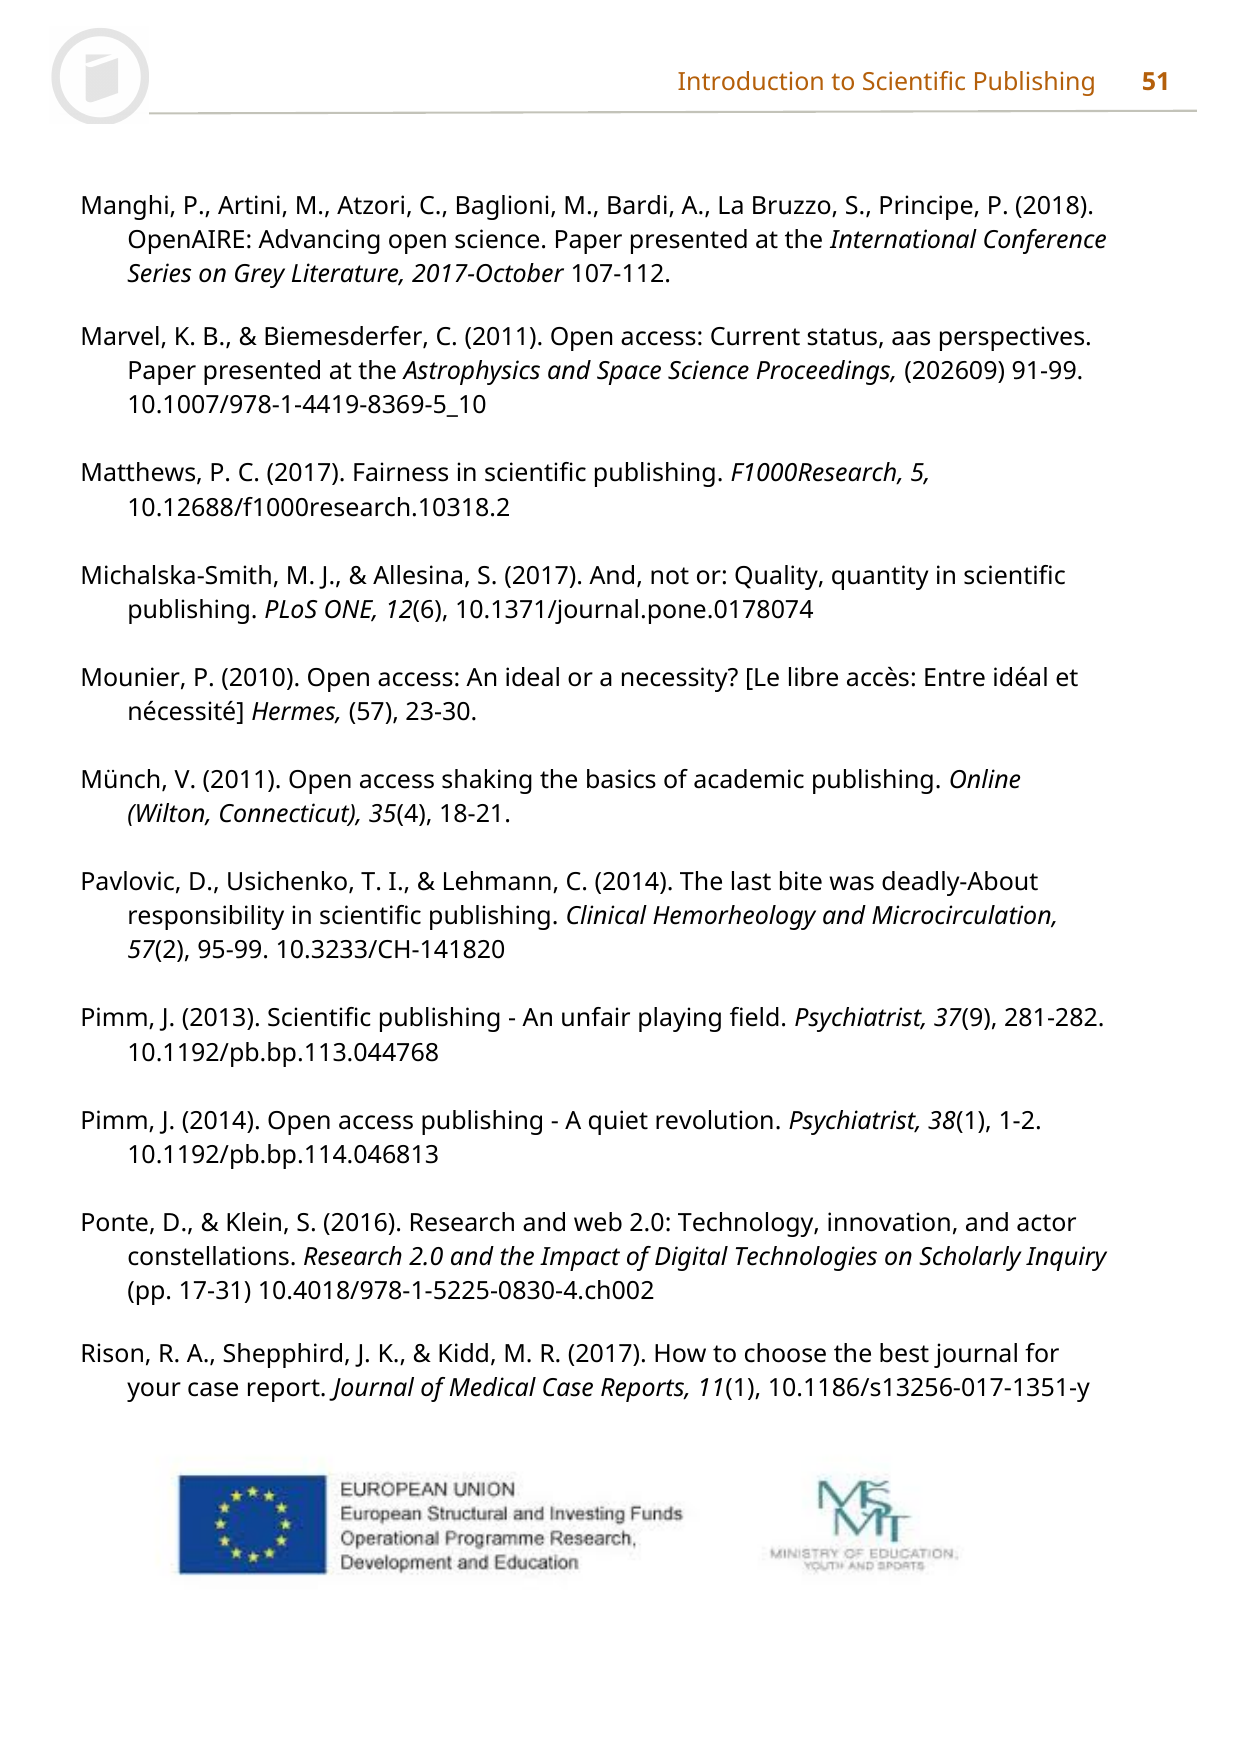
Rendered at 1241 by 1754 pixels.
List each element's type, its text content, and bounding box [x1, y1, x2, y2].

text Pavlovic, D., Usichenko, T. I., & Lehmann, C. (2014). The last bite was deadly-About responsibility in scientific publishing. Clinical Hemorheology and Microcirculation, 57(2), 95-99. 10.3233/CH-141820 [80, 864, 1111, 966]
text Ponte, D., & Klein, S. (2016). Research and web 2.0: Technology, innovation, and actor constellations. Research 2.0 and the Impact of Digital Technologies on Scholarly Inquiry (pp. 17-31) 10.4018/978-1-5225-0830-4.ch002 [80, 1204, 1111, 1307]
text Marvel, K. B., & Biemesderfer, C. (2011). Open access: Current status, aas perspectives. Paper presented at the Astrophysics and Space Science Proceedings, (202609) 91-99. 10.1007/978-1-4419-8369-5_10 [80, 319, 1111, 421]
text Matthews, P. C. (2017). Fairness in scientific publishing. F1000Research, 5, 10.12688/f1000research.10318.2 [80, 455, 1111, 523]
text Manghi, P., Artini, M., Atzori, C., Baglioni, M., Bardi, A., La Bruzzo, S., Principe, P. (2018). OpenAIRE: Advancing open science. Paper presented at the International Conference Series on Grey Literature, 2017-October 107-112. [80, 188, 1111, 290]
text Pimm, J. (2013). Scientific publishing - An unfair playing field. Psychiatrist, 37(9), 281-282. 10.1192/pb.bp.113.044768 [80, 1000, 1111, 1068]
text Pimm, J. (2014). Open access publishing - A quiet revolution. Psychiatrist, 38(1), 1-2. 10.1192/pb.bp.114.046813 [80, 1102, 1111, 1170]
picture [127, 1428, 1001, 1623]
text Mounier, P. (2010). Open access: An ideal or a necessity? [Le libre accès: Entre idéal et nécessité] Hermes, (57), 23-30. [80, 659, 1111, 728]
text Rison, R. A., Shepphird, J. K., & Kidd, M. R. (2017). How to choose the best journal for your case report. Journal of Medical Case Reports, 11(1), 10.1186/s13256-017-1351-y [80, 1335, 1111, 1403]
text Michalska-Smith, M. J., & Allesina, S. (2017). And, not or: Quality, quantity in scientific publishing. PLoS ONE, 12(6), 10.1371/journal.pone.0178074 [80, 557, 1111, 625]
text Münch, V. (2011). Open access shaking the basics of academic publishing. Online (Wilton, Connecticut), 35(4), 18-21. [80, 762, 1111, 830]
